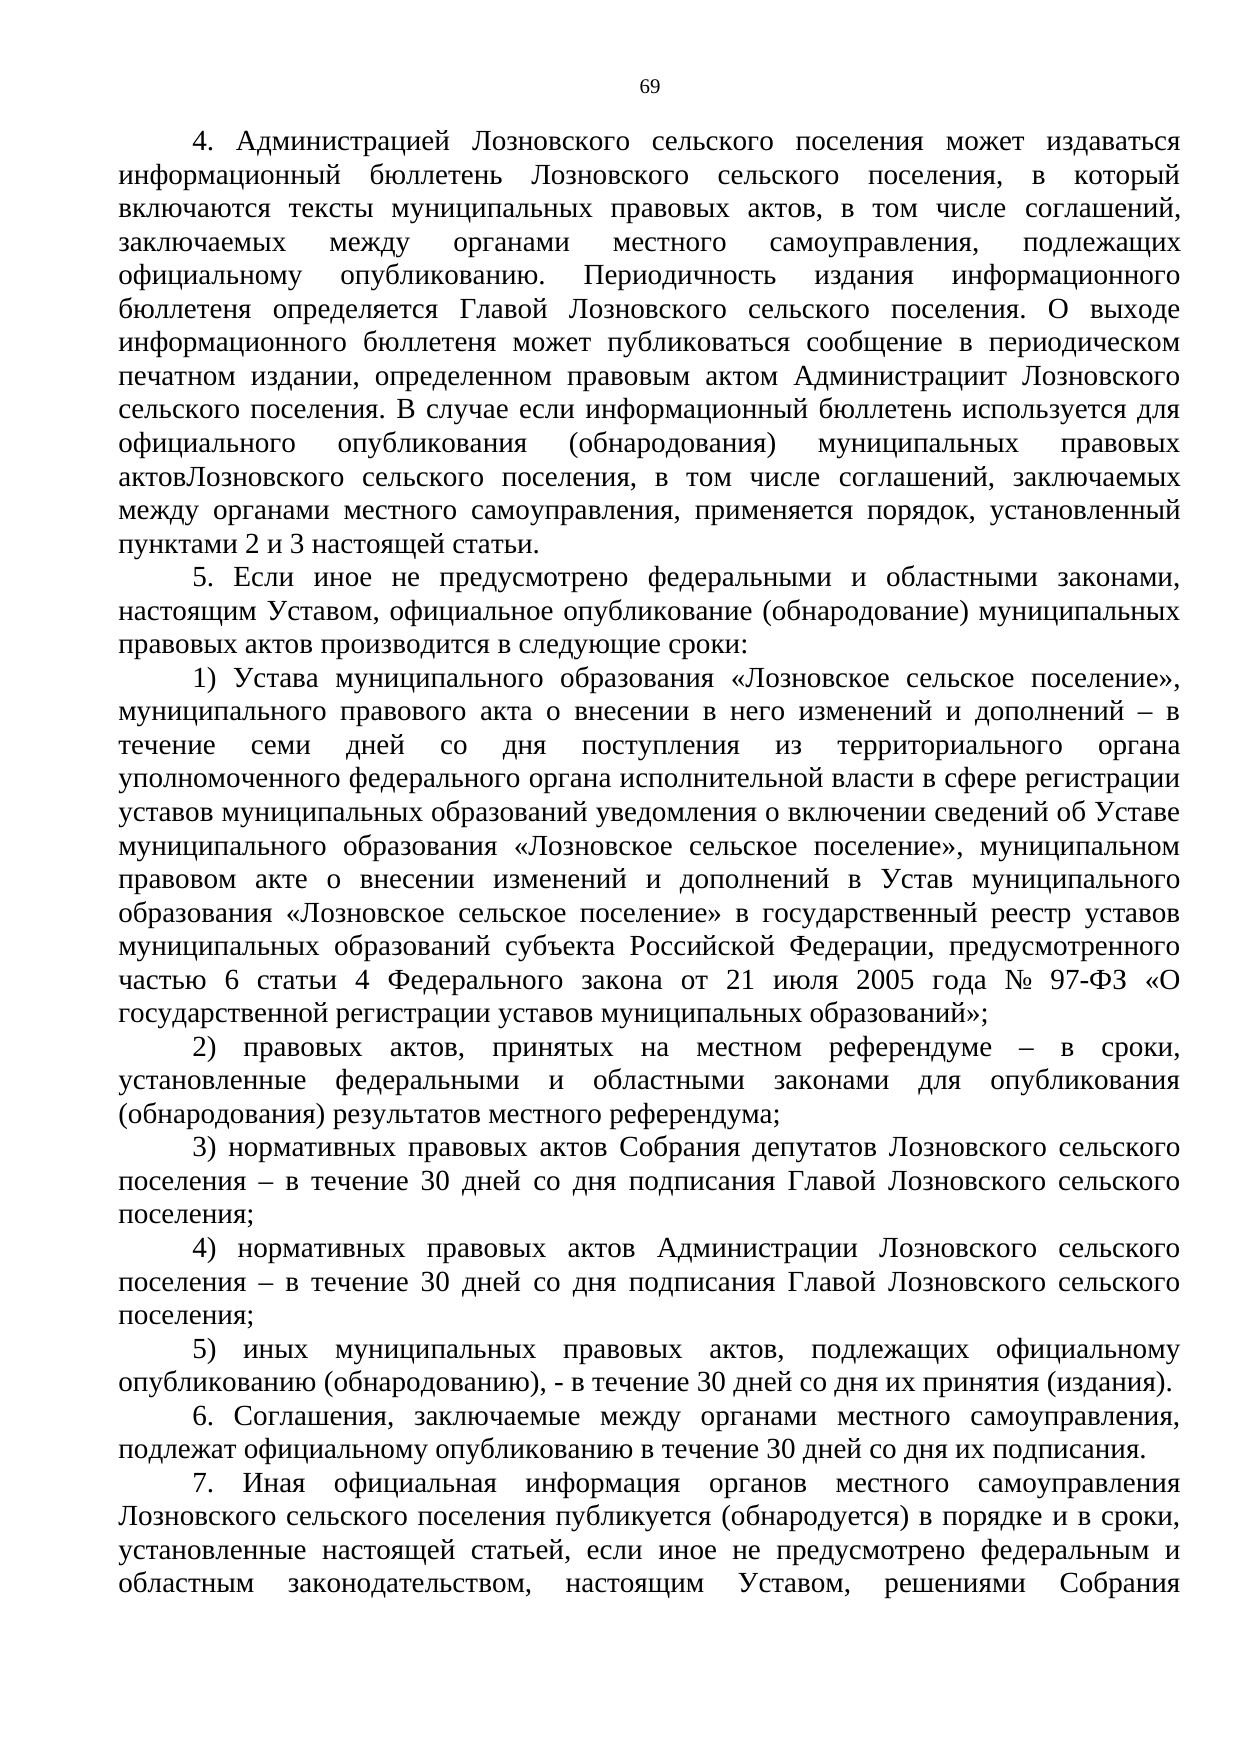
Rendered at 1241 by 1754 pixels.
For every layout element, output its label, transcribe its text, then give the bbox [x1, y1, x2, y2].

text 3) нормативных правовых актов Собрания депутатов Лозновского сельского поселения – в течение 30 дней со дня подписания Главой Лозновского сельского поселения; [118, 1129, 1181, 1230]
text 5. Если иное не предусмотрено федеральными и областными законами, настоящим Уставом, официальное опубликование (обнародование) муниципальных правовых актов производится в следующие сроки: [118, 559, 1181, 660]
text 1) Устава муниципального образования «Лозновское сельское поселение», муниципального правового акта о внесении в него изменений и дополнений – в течение семи дней со дня поступления из территориального органа уполномоченного федерального органа исполнительной власти в сфере регистрации уставов муниципальных образований уведомления о включении сведений об Уставе муниципального образования «Лозновское сельское поселение», муниципальном правовом акте о внесении изменений и дополнений в Устав муниципального образования «Лозновское сельское поселение» в государственный реестр уставов муниципальных образований субъекта Российской Федерации, предусмотренного частью 6 статьи 4 Федерального закона от 21 июля 2005 года № 97-ФЗ «О государственной регистрации уставов муниципальных образований»; [118, 660, 1181, 1029]
text 4) нормативных правовых актов Администрации Лозновского сельского поселения – в течение 30 дней со дня подписания Главой Лозновского сельского поселения; [118, 1230, 1181, 1331]
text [118, 1465, 1181, 1599]
text 5) иных муниципальных правовых актов, подлежащих официальному опубликованию (обнародованию), - в течение 30 дней со дня их принятия (издания). [118, 1331, 1181, 1398]
text 4. Администрацией Лозновского сельского поселения может издаваться информационный бюллетень Лозновского сельского поселения, в который включаются тексты муниципальных правовых актов, в том числе соглашений, заключаемых между органами местного самоуправления, подлежащих официальному опубликованию. Периодичность издания информационного бюллетеня определяется Главой Лозновского сельского поселения. О выходе информационного бюллетеня может публиковаться сообщение в периодическом печатном издании, определенном правовым актом Администрациит Лозновского сельского поселения. В случае если информационный бюллетень используется для официального опубликования (обнародования) муниципальных правовых актовЛозновского сельского поселения, в том числе соглашений, заключаемых между органами местного самоуправления, применяется порядок, установленный пунктами 2 и 3 настоящей статьи. [118, 123, 1181, 559]
text 6. Соглашения, заключаемые между органами местного самоуправления, подлежат официальному опубликованию в течение 30 дней со дня их подписания. [118, 1398, 1181, 1465]
text 2) правовых актов, принятых на местном референдуме – в сроки, установленные федеральными и областными законами для опубликования (обнародования) результатов местного референдума; [118, 1029, 1181, 1129]
